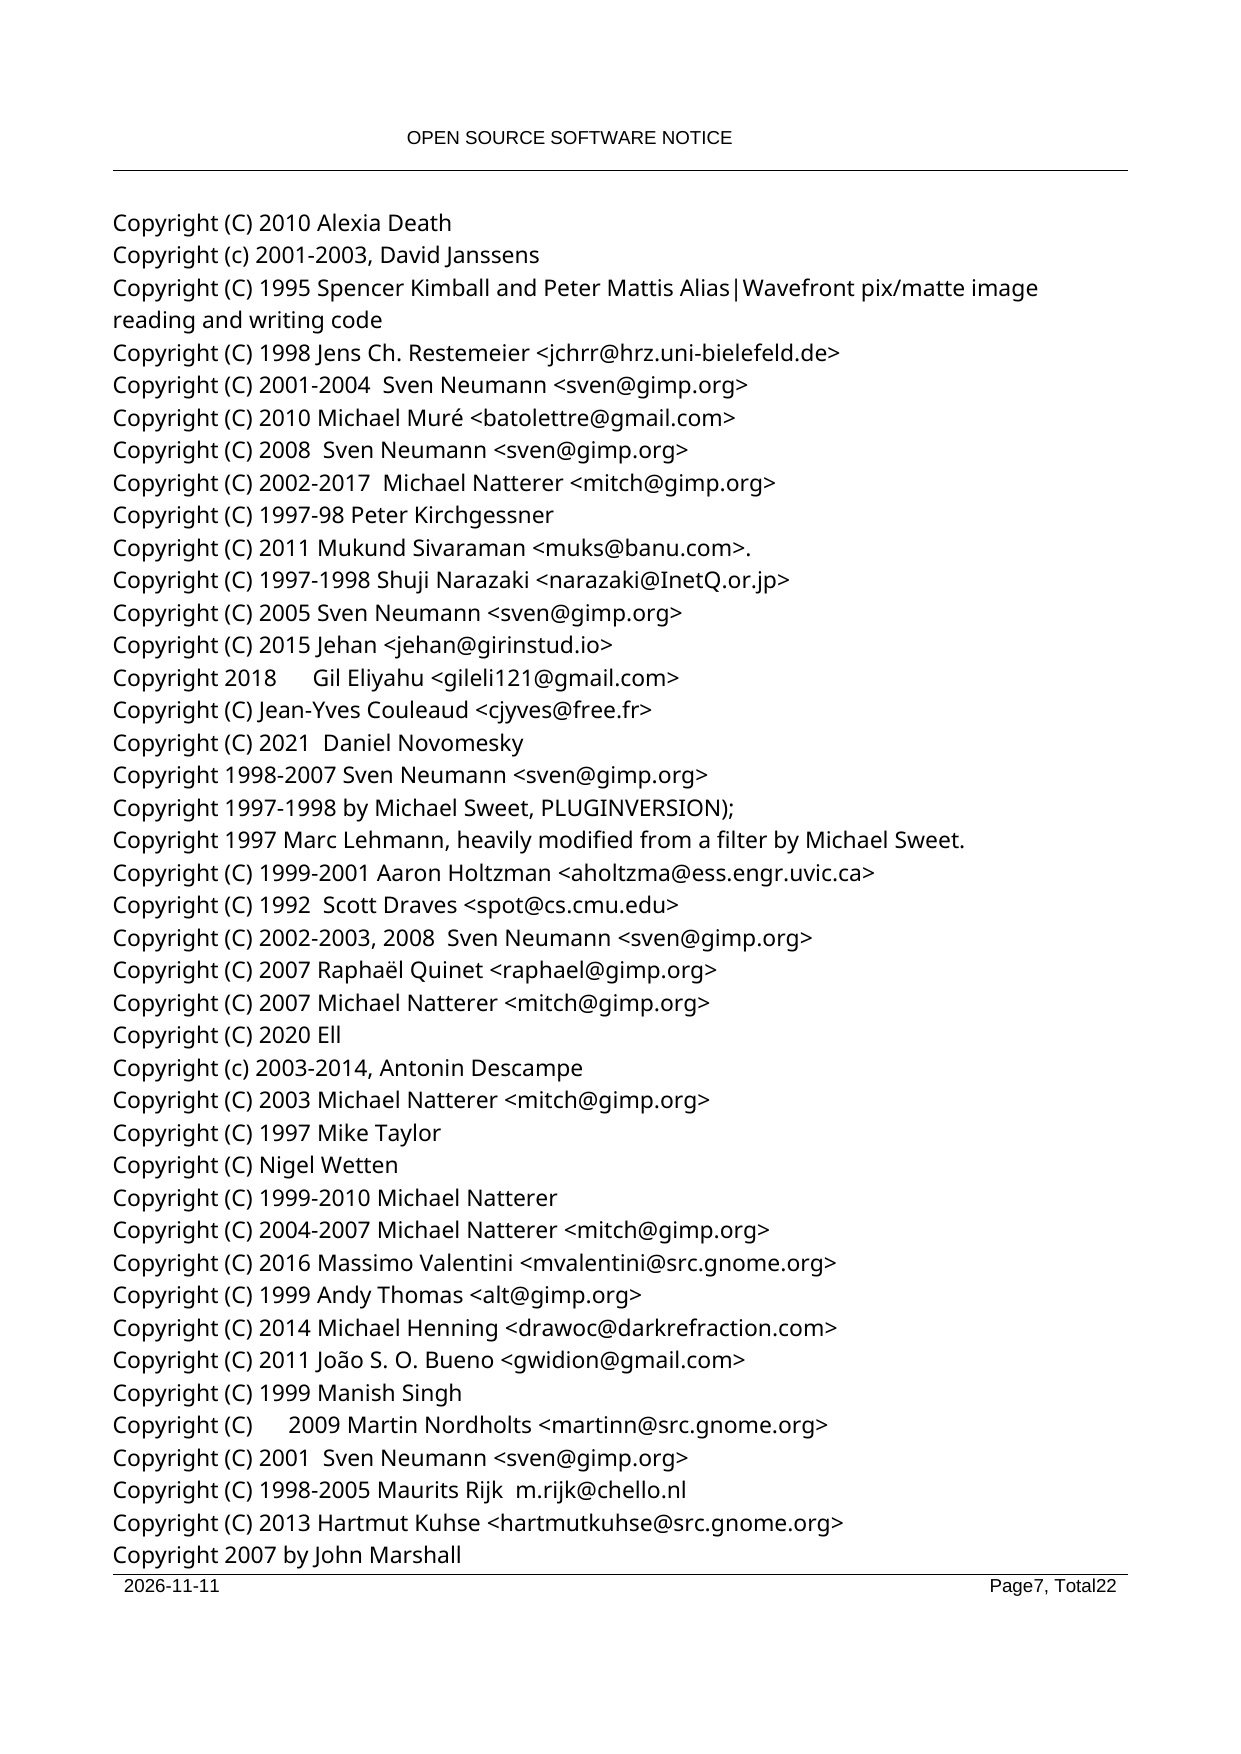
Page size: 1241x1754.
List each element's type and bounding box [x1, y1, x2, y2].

text [112, 206, 1128, 1571]
